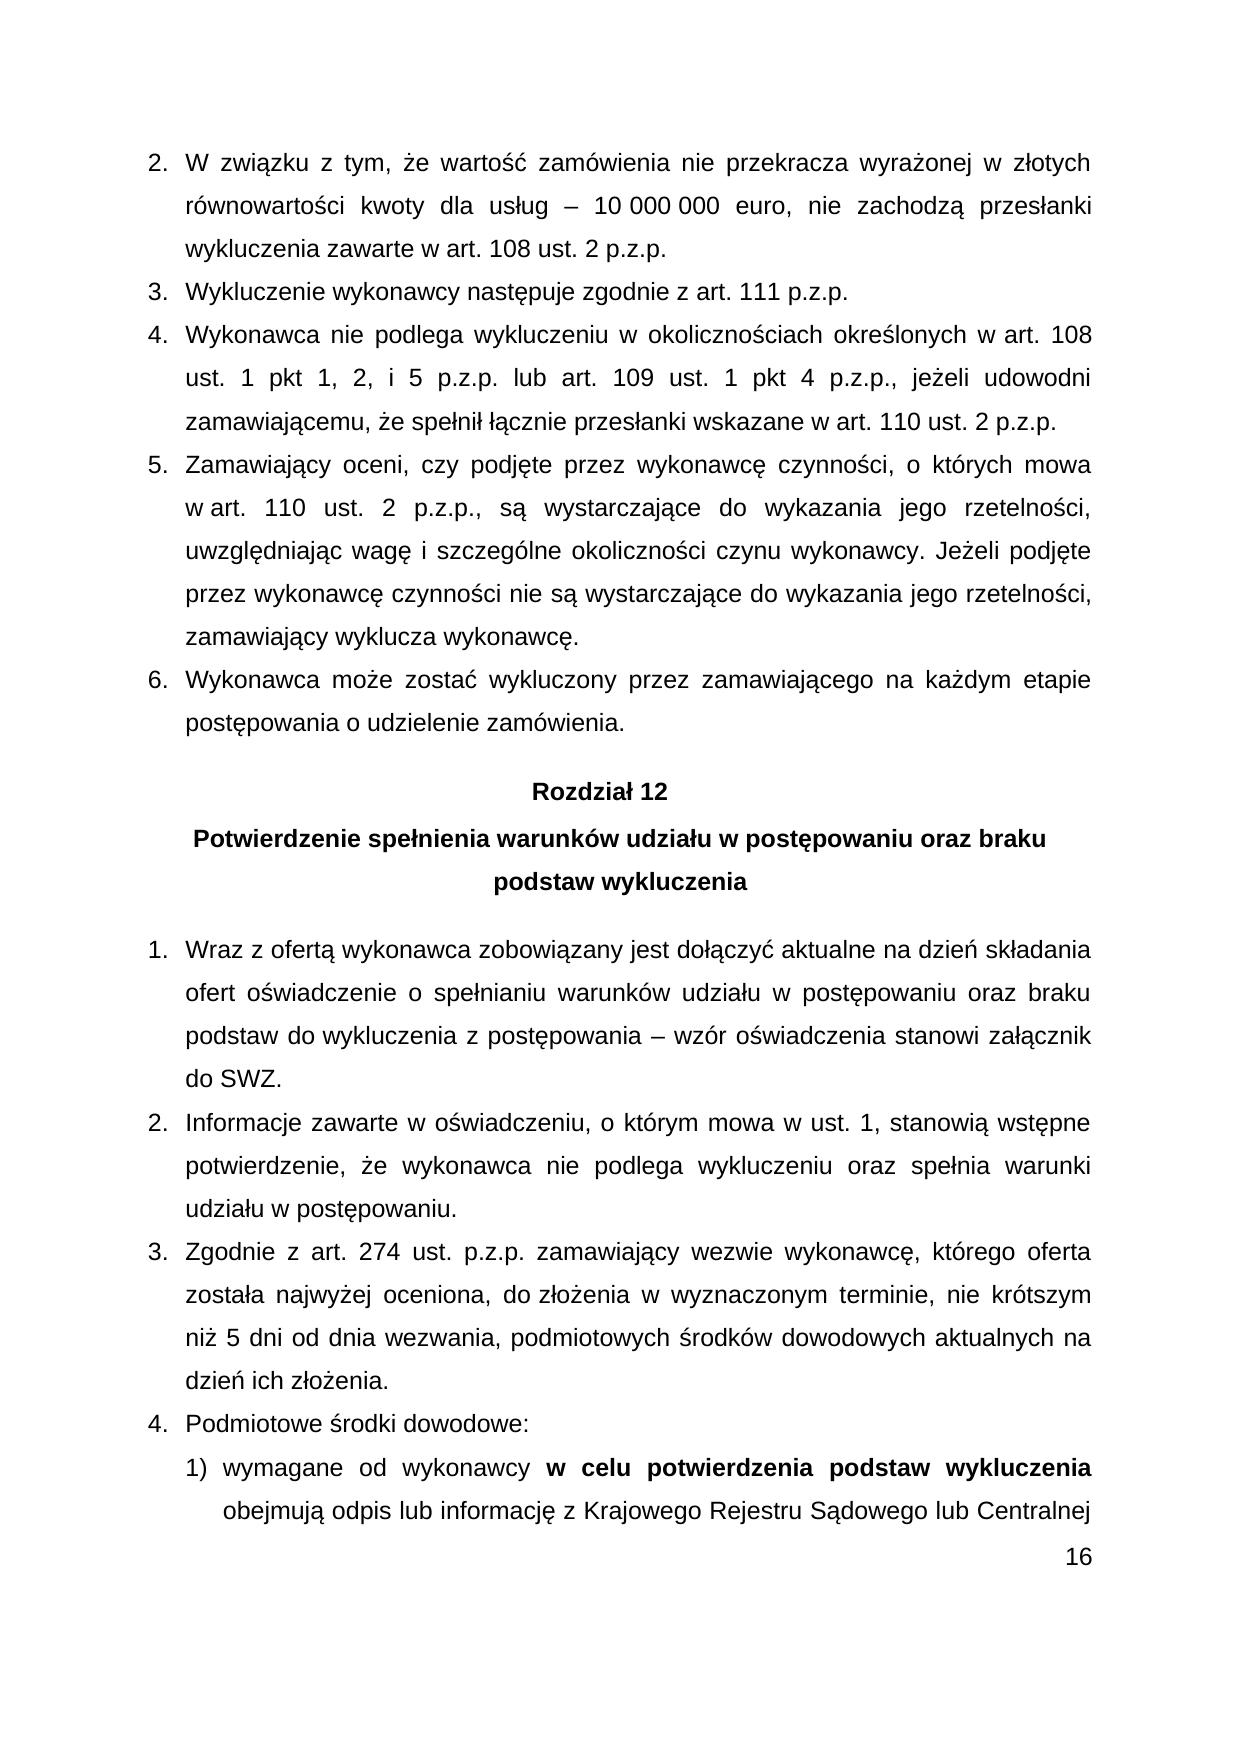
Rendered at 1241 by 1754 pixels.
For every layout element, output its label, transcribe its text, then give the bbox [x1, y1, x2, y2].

list Zgodnie z art. 274 ust. p.z.p. zamawiający wezwie wykonawcę, którego oferta została najwyżej oceniona, do złożenia w wyznaczonym terminie, nie krótszym niż 5 dni od dnia wezwania, podmiotowych środków dowodowych aktualnych na dzień ich złożenia. [148, 1237, 1092, 1395]
list Podmiotowe środki dowodowe: [148, 1409, 1092, 1438]
list Wykluczenie wykonawcy następuje zgodnie z art. 111 p.z.p. [148, 277, 1092, 306]
subtitle Potwierdzenie spełnienia warunków udziału w postępowaniu oraz braku podstaw wykluczenia [148, 824, 1092, 896]
list Informacje zawarte w oświadczeniu, o którym mowa w ust. 1, stanowią wstępne potwierdzenie, że wykonawca nie podlega wykluczeniu oraz spełnia warunki udziału w postępowaniu. [148, 1107, 1092, 1222]
list Zamawiający oceni, czy podjęte przez wykonawcę czynności, o których mowa w art. 110 ust. 2 p.z.p., są wystarczające do wykazania jego rzetelności, uwzględniając wagę i szczególne okoliczności czynu wykonawcy. Jeżeli podjęte przez wykonawcę czynności nie są wystarczające do wykazania jego rzetelności, zamawiający wyklucza wykonawcę. [148, 449, 1092, 651]
list Wraz z ofertą wykonawca zobowiązany jest dołączyć aktualne na dzień składania ofert oświadczenie o spełnianiu warunków udziału w postępowaniu oraz braku podstaw do wykluczenia z postępowania – wzór oświadczenia stanowi załącznik do SWZ. [148, 935, 1092, 1093]
list Wykonawca nie podlega wykluczeniu w okolicznościach określonych w art. 108 ust. 1 pkt 1, 2, i 5 p.z.p. lub art. 109 ust. 1 pkt 4 p.z.p., jeżeli udowodni zamawiającemu, że spełnił łącznie przesłanki wskazane w art. 110 ust. 2 p.z.p. [148, 320, 1092, 435]
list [185, 1452, 1092, 1524]
list Wykonawca może zostać wykluczony przez zamawiającego na każdym etapie postępowania o udzielenie zamówienia. [148, 665, 1092, 737]
list W związku z tym, że wartość zamówienia nie przekracza wyrażonej w złotych równowartości kwoty dla usług – 10 000 000 euro, nie zachodzą przesłanki wykluczenia zawarte w art. 108 ust. 2 p.z.p. [148, 148, 1092, 263]
